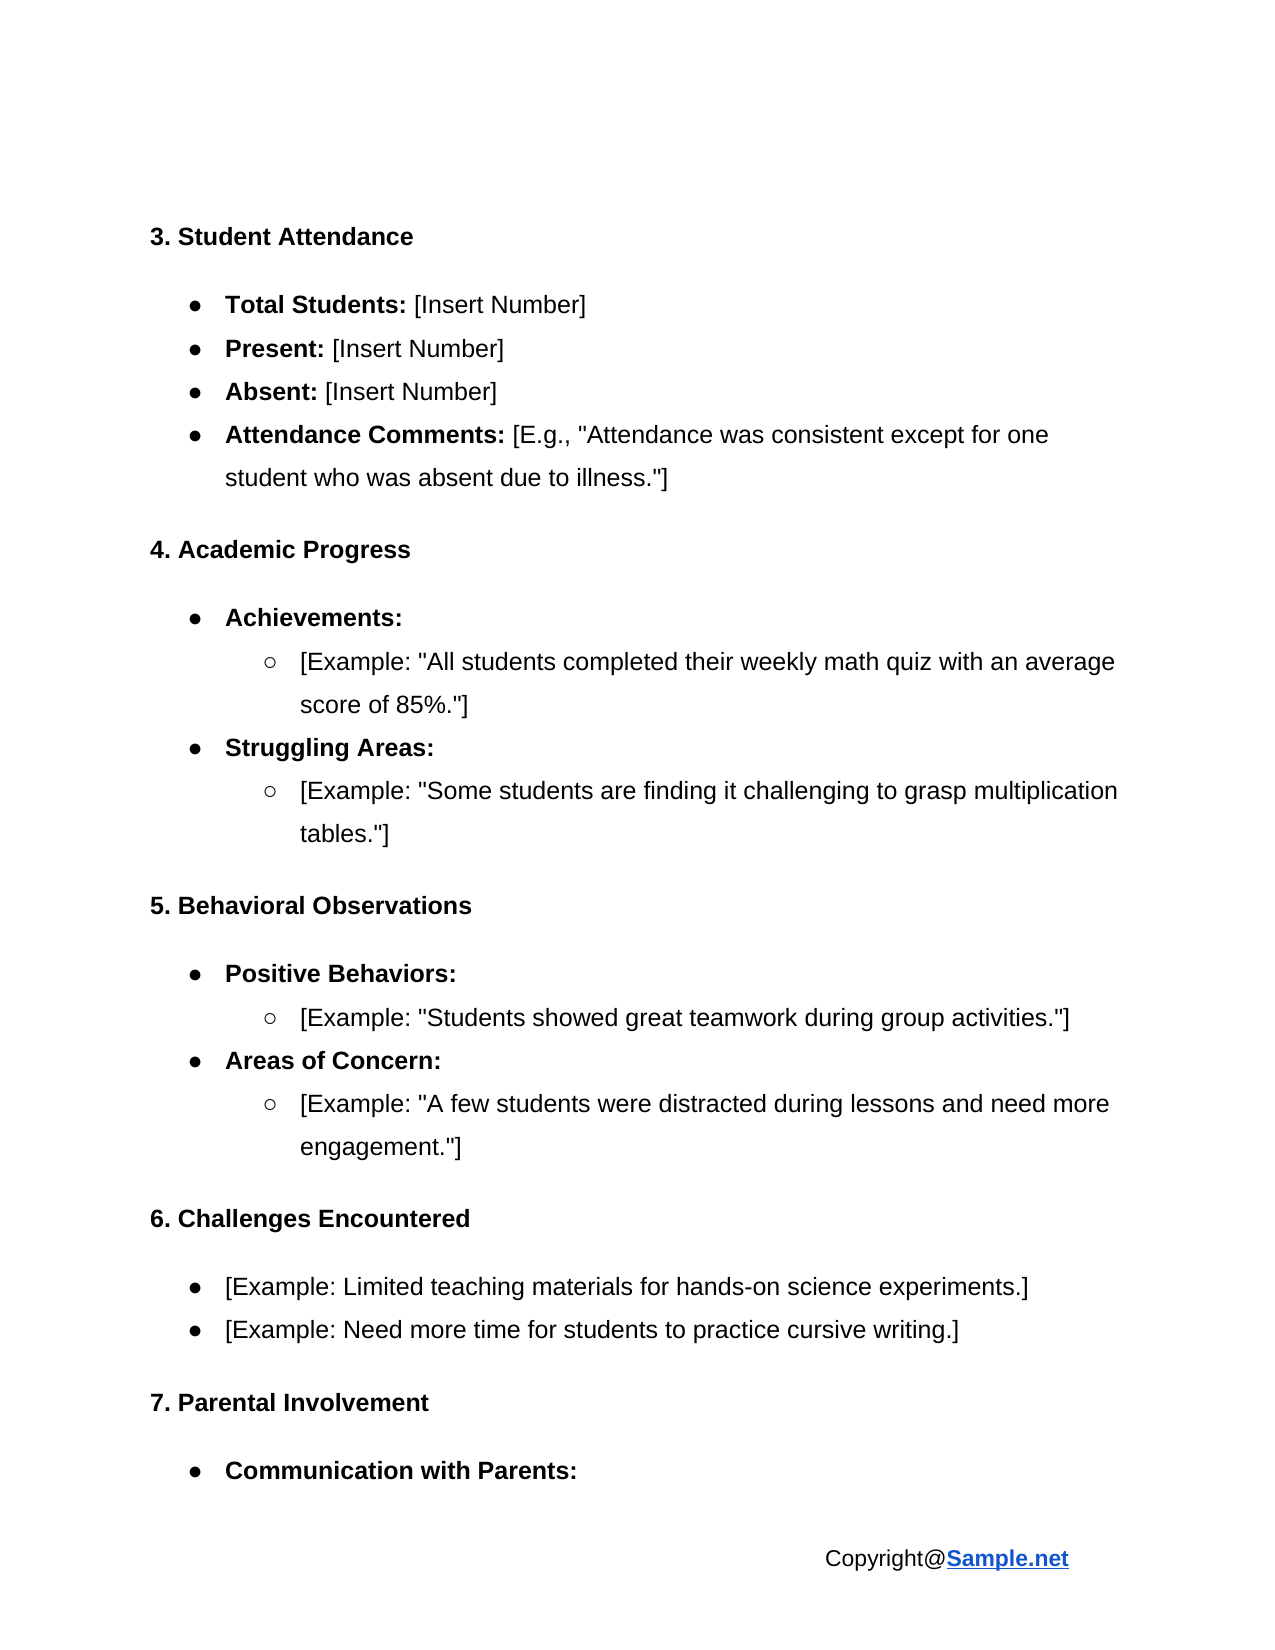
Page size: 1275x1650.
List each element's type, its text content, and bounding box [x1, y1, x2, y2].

list Present: [Insert Number] [187, 333, 1125, 362]
list Positive Behaviors: [187, 959, 1125, 988]
list Communication with Parents: [187, 1456, 1125, 1484]
list Areas of Concern: [187, 1046, 1125, 1074]
list Absent: [Insert Number] [187, 377, 1125, 405]
subtitle 6. Challenges Encountered [150, 1204, 1125, 1233]
list Struggling Areas: [187, 733, 1125, 761]
subtitle 5. Behavioral Observations [150, 891, 1125, 920]
subtitle 3. Student Attendance [150, 222, 1125, 251]
subtitle 4. Academic Progress [150, 535, 1125, 564]
list [Example: Need more time for students to practice cursive writing.] [187, 1315, 1125, 1344]
list [Example: "All students completed their weekly math quiz with an average score of 85%."] [262, 646, 1125, 718]
subtitle 7. Parental Involvement [150, 1388, 1125, 1416]
list [Example: "Students showed great teamwork during group activities."] [262, 1002, 1125, 1031]
list Achievements: [187, 603, 1125, 632]
list [Example: Limited teaching materials for hands-on science experiments.] [187, 1272, 1125, 1301]
list [Example: "A few students were distracted during lessons and need more engagement."] [262, 1089, 1125, 1161]
list [Example: "Some students are finding it challenging to grasp multiplication tables."] [262, 776, 1125, 848]
list Attendance Comments: [E.g., "Attendance was consistent except for one student who was absent due to illness."] [187, 420, 1125, 492]
list Total Students: [Insert Number] [187, 290, 1125, 319]
